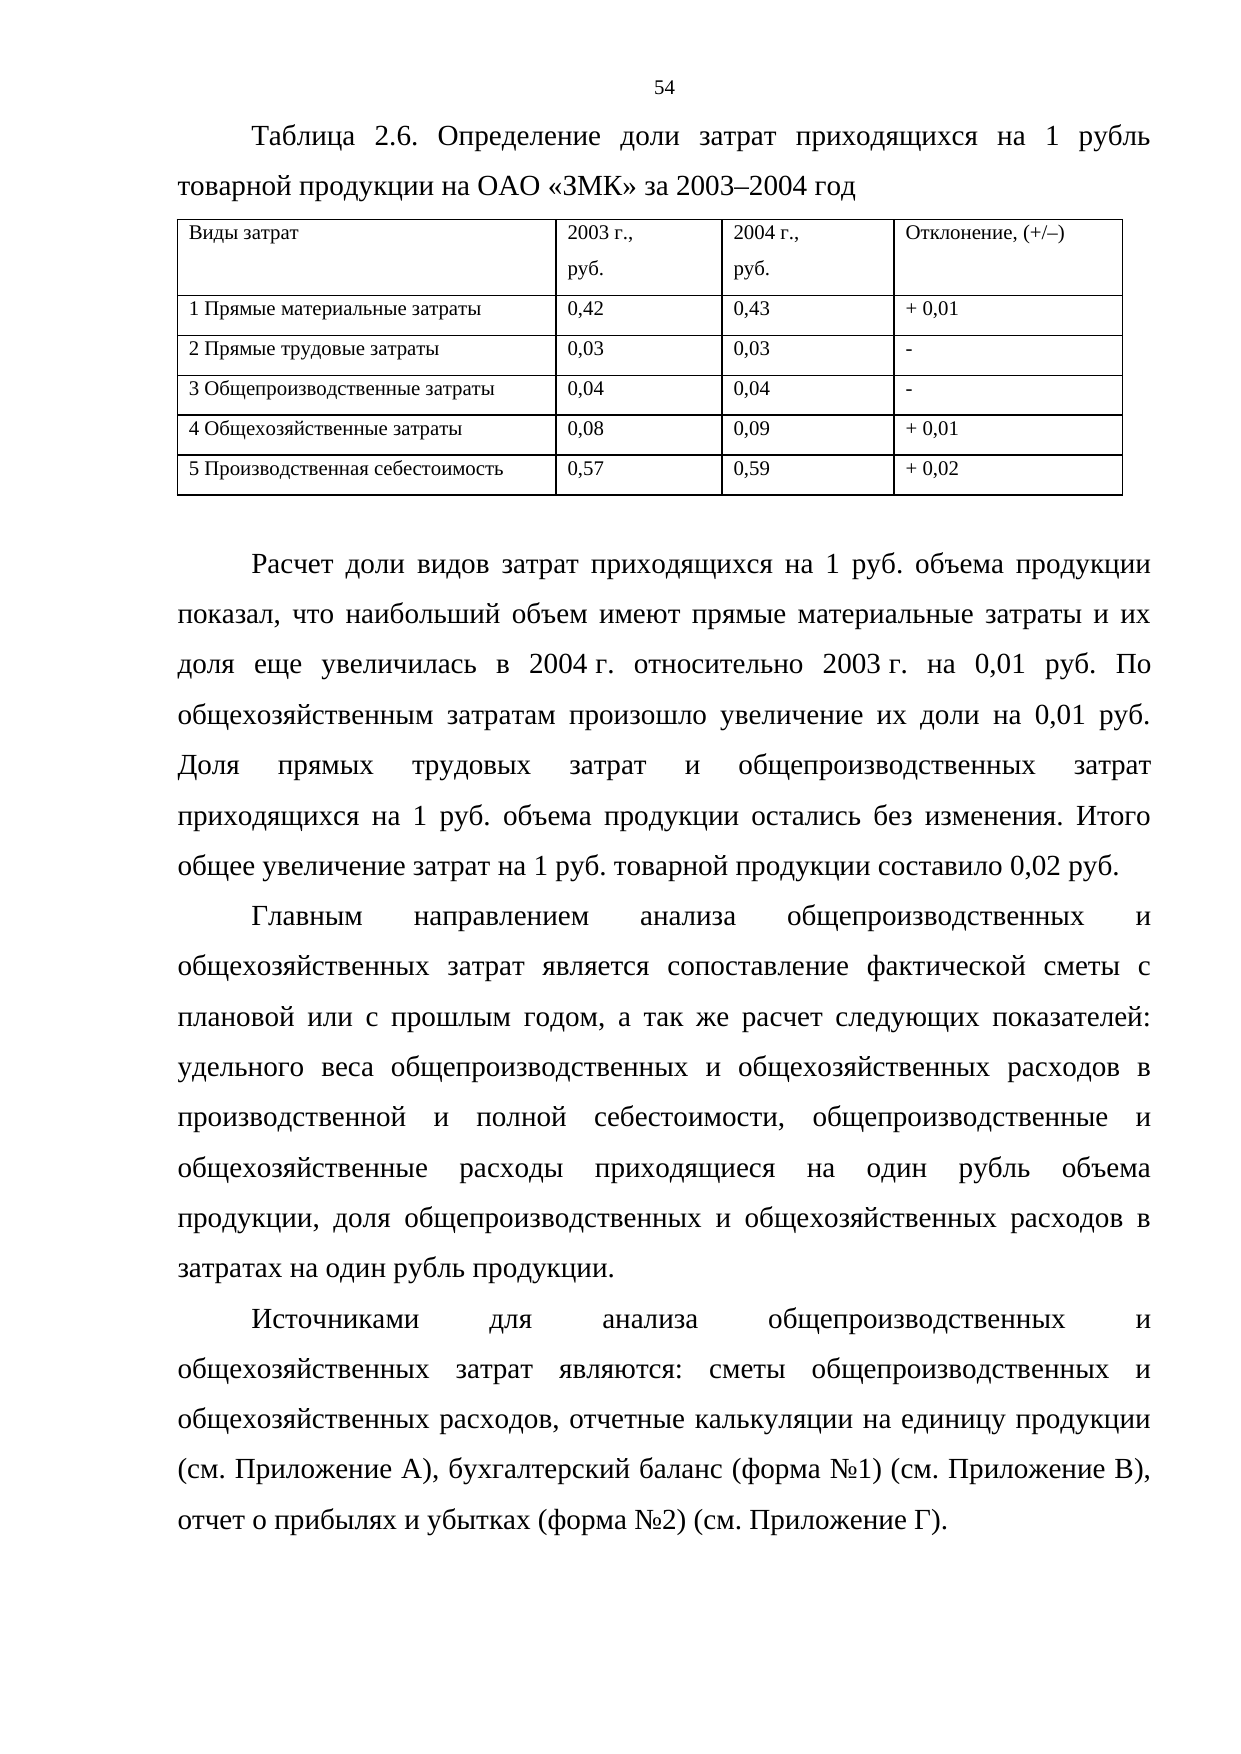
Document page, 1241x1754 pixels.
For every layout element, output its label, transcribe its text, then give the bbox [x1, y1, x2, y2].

table_cell + 0,01 [895, 296, 1122, 334]
table_cell 0,59 [723, 456, 893, 494]
text Таблица 2.6. Определение доли затрат приходящихся на 1 рубль товарной продукции на ОАО «ЗМК» за 2003–2004 год [177, 118, 1152, 202]
table_cell 0,57 [557, 456, 721, 494]
table_cell 3 Общепроизводственные затраты [178, 376, 555, 414]
table_cell 0,03 [557, 336, 721, 374]
table_header 2004 г., руб. [723, 220, 893, 295]
text Источниками для анализа общепроизводственных и общехозяйственных затрат являются: сметы общепроизводственных и общехозяйственных расходов, отчетные калькуляции на единицу продукции (см. Приложение А), бухгалтерский баланс (форма №1) (см. Приложение В), отчет о прибылях и убытках (форма №2) (см. Приложение Г). [177, 1301, 1152, 1536]
table_header 2003 г., руб. [557, 220, 721, 295]
table_cell + 0,01 [895, 416, 1122, 454]
text Главным направлением анализа общепроизводственных и общехозяйственных затрат является сопоставление фактической сметы с плановой или с прошлым годом, а так же расчет следующих показателей: удельного веса общепроизводственных и общехозяйственных расходов в производственной и полной себестоимости, общепроизводственные и общехозяйственные расходы приходящиеся на один рубль объема продукции, доля общепроизводственных и общехозяйственных расходов в затратах на один рубль продукции. [177, 898, 1152, 1284]
table_cell 4 Общехозяйственные затраты [178, 416, 555, 454]
text Расчет доли видов затрат приходящихся на 1 руб. объема продукции показал, что наибольший объем имеют прямые материальные затраты и их доля еще увеличилась в 2004 г. относительно 2003 г. на 0,01 руб. По общехозяйственным затратам произошло увеличение их доли на 0,01 руб. Доля прямых трудовых затрат и общепроизводственных затрат приходящихся на 1 руб. объема продукции остались без изменения. Итого общее увеличение затрат на 1 руб. товарной продукции составило 0,02 руб. [177, 546, 1152, 881]
table_cell 5 Производственная себестоимость [178, 456, 555, 494]
table_cell - [895, 376, 1122, 414]
table_cell 1 Прямые материальные затраты [178, 296, 555, 334]
table_cell 0,09 [723, 416, 893, 454]
table_header Отклонение, (+/–) [895, 220, 1122, 295]
table_cell 0,43 [723, 296, 893, 334]
table_cell 0,03 [723, 336, 893, 374]
table_cell - [895, 336, 1122, 374]
table_cell 0,04 [723, 376, 893, 414]
table_cell 0,08 [557, 416, 721, 454]
table_cell + 0,02 [895, 456, 1122, 494]
table_header Виды затрат [178, 220, 555, 295]
table_cell 0,04 [557, 376, 721, 414]
table_cell 0,42 [557, 296, 721, 334]
table_cell 2 Прямые трудовые затраты [178, 336, 555, 374]
